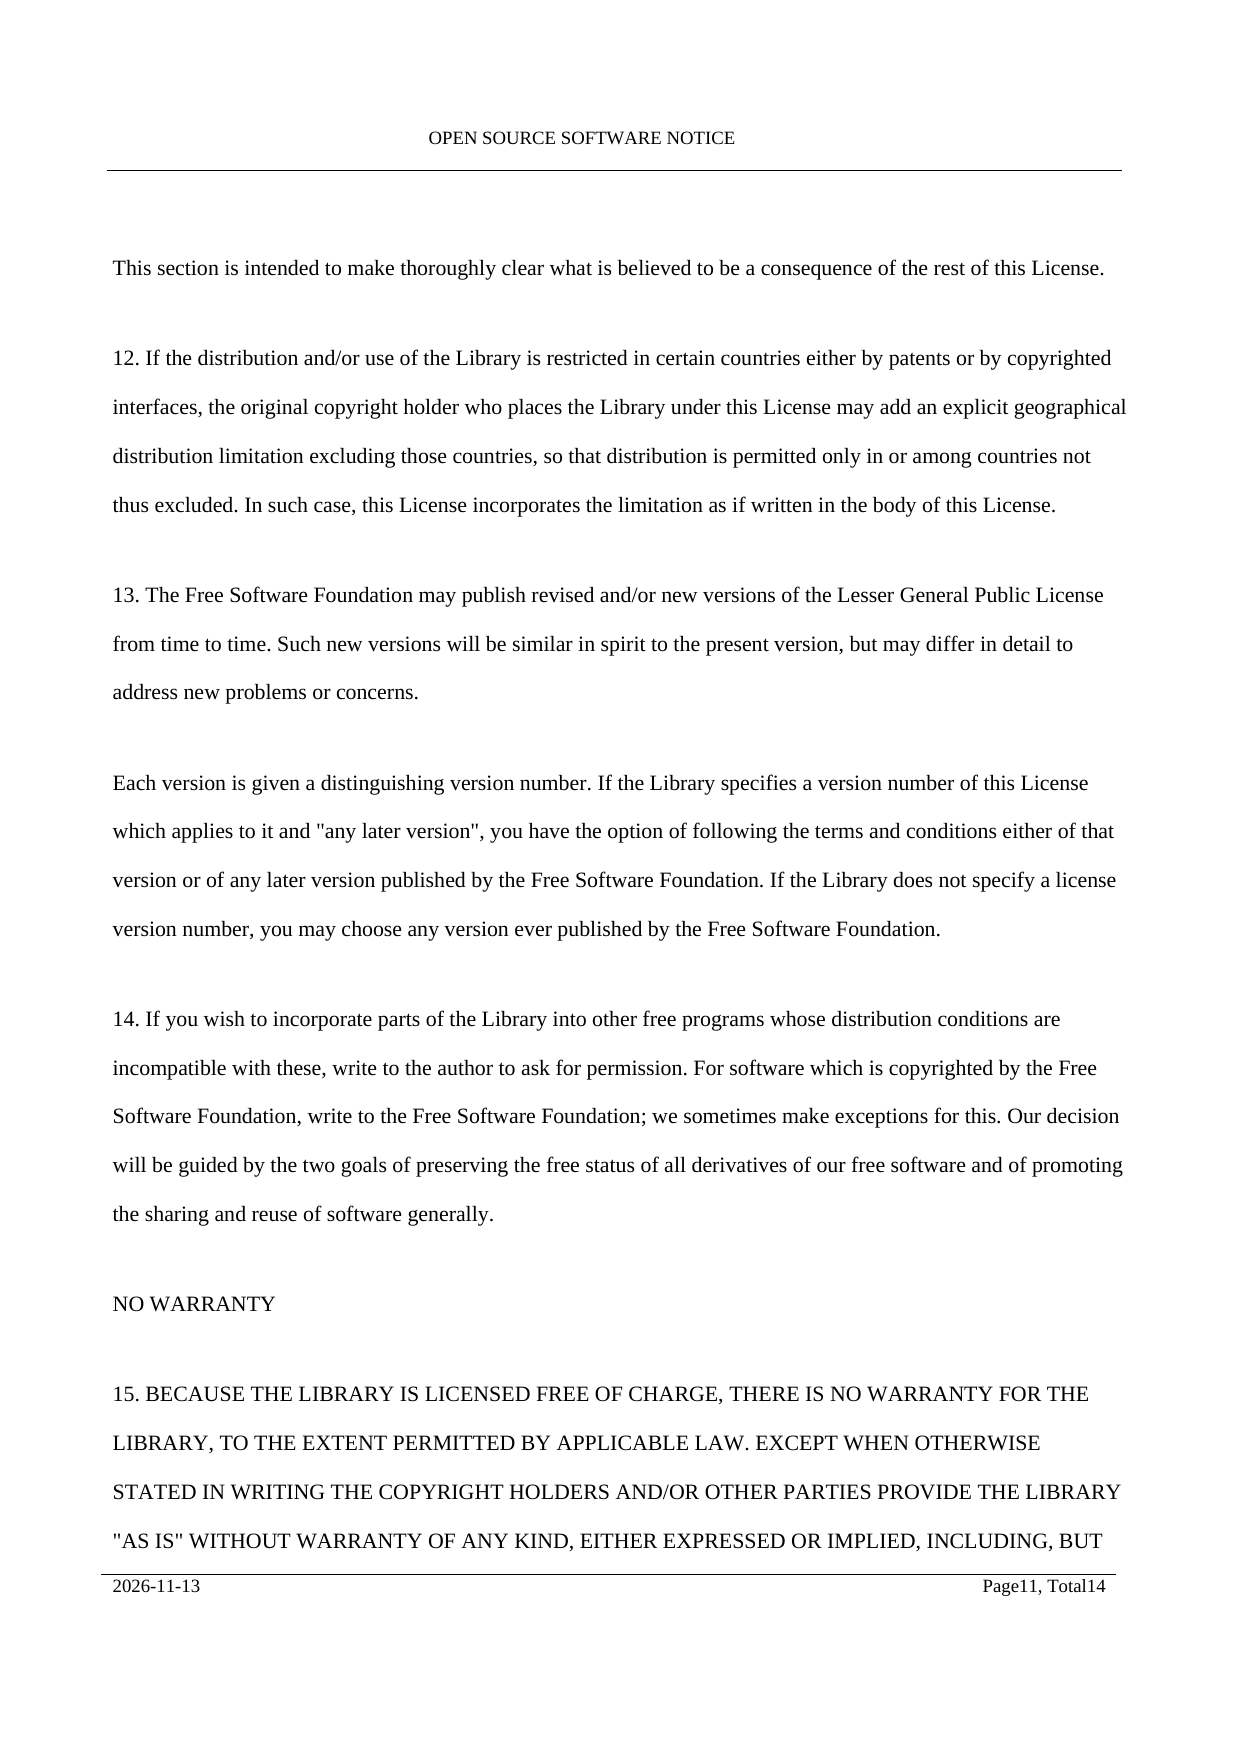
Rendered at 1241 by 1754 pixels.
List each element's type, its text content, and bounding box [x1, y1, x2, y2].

text This section is intended to make thoroughly clear what is believed to be a consequence of the rest of this License. [112, 251, 1128, 284]
text 13. The Free Software Foundation may publish revised and/or new versions of the Lesser General Public License from time to time. Such new versions will be similar in spirit to the present version, but may differ in detail to address new problems or concerns. [112, 578, 1128, 708]
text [112, 1378, 1128, 1556]
text Each version is given a distinguishing version number. If the Library specifies a version number of this License which applies to it and "any later version", you have the option of following the terms and conditions either of that version or of any later version published by the Free Software Foundation. If the Library does not specify a license version number, you may choose any version ever published by the Free Software Foundation. [112, 766, 1128, 944]
text 12. If the distribution and/or use of the Library is restricted in certain countries either by patents or by copyrighted interfaces, the original copyright holder who places the Library under this License may add an explicit geographical distribution limitation excluding those countries, so that distribution is permitted only in or among countries not thus excluded. In such case, this License incorporates the limitation as if written in the body of this License. [112, 342, 1128, 520]
text NO WARRANTY [112, 1287, 1128, 1320]
text 14. If you wish to incorporate parts of the Library into other free programs whose distribution conditions are incompatible with these, write to the author to ask for permission. For software which is copyrighted by the Free Software Foundation, write to the Free Software Foundation; we sometimes make exceptions for this. Our decision will be guided by the two goals of preserving the free status of all derivatives of our free software and of promoting the sharing and reuse of software generally. [112, 1002, 1128, 1230]
